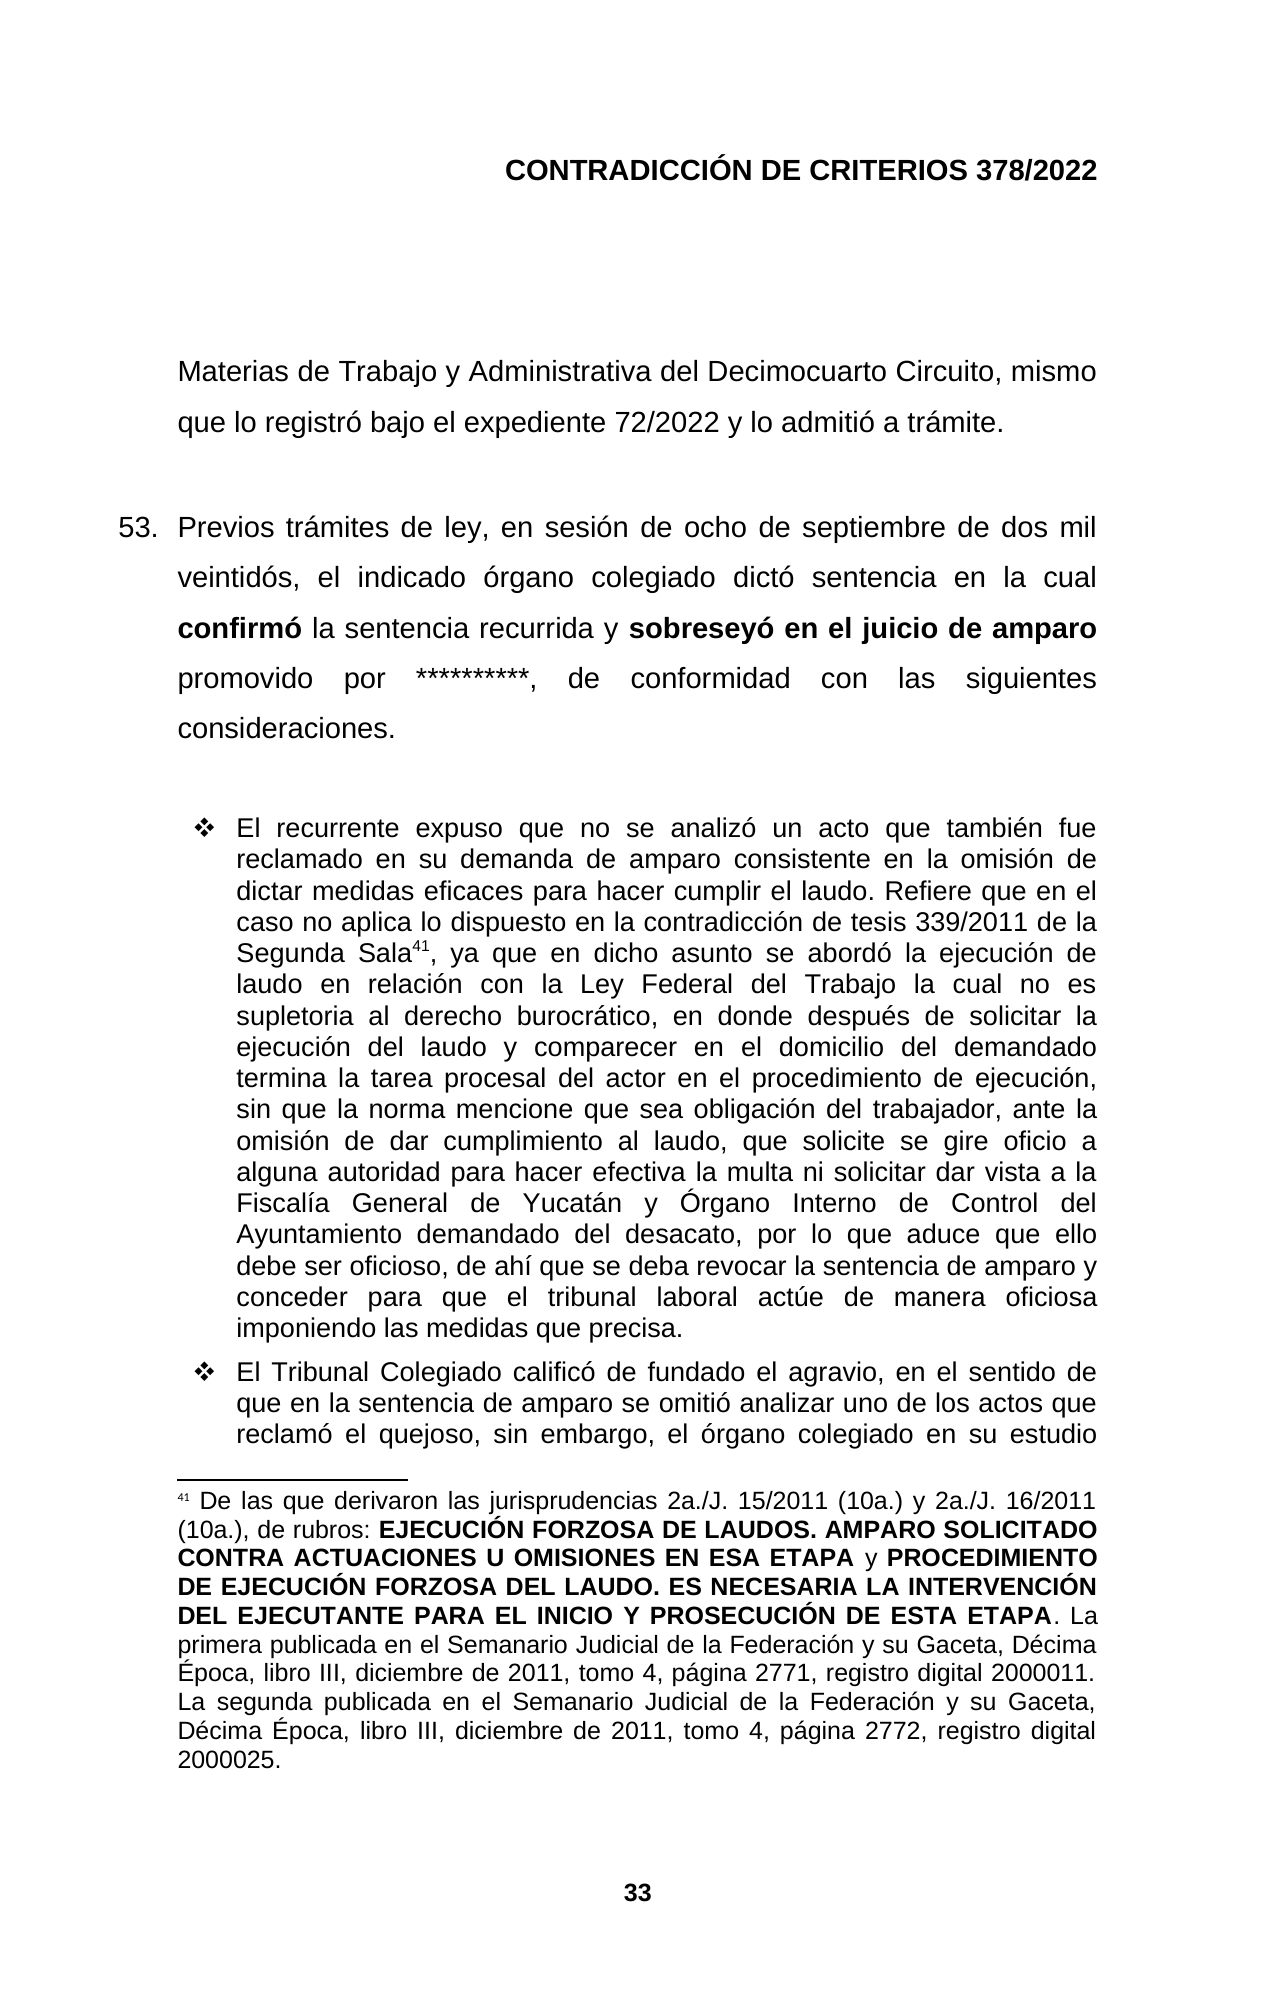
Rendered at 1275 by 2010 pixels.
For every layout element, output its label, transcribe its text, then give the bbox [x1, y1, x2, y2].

list Previos trámites de ley, en sesión de ocho de septiembre de dos mil veintidós, el indicado órgano colegiado dictó sentencia en la cual confirmó la sentencia recurrida y sobreseyó en el juicio de amparo promovido por **********, de conformidad con las siguientes consideraciones. [118, 510, 1098, 745]
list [192, 1356, 1098, 1450]
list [118, 354, 1098, 438]
list El recurrente expuso que no se analizó un acto que también fue reclamado en su demanda de amparo consistente en la omisión de dictar medidas eficaces para hacer cumplir el laudo. Refiere que en el caso no aplica lo dispuesto en la contradicción de tesis 339/2011 de la Segunda Sala, ya que en dicho asunto se abordó la ejecución de laudo en relación con la Ley Federal del Trabajo la cual no es supletoria al derecho burocrático, en donde después de solicitar la ejecución del laudo y comparecer en el domicilio del demandado termina la tarea procesal del actor en el procedimiento de ejecución, sin que la norma mencione que sea obligación del trabajador, ante la omisión de dar cumplimiento al laudo, que solicite se gire oficio a alguna autoridad para hacer efectiva la multa ni solicitar dar vista a la Fiscalía General de Yucatán y Órgano Interno de Control del Ayuntamiento demandado del desacato, por lo que aduce que ello debe ser oficioso, de ahí que se deba revocar la sentencia de amparo y conceder para que el tribunal laboral actúe de manera oficiosa imponiendo las medidas que precisa. [192, 812, 1098, 1343]
